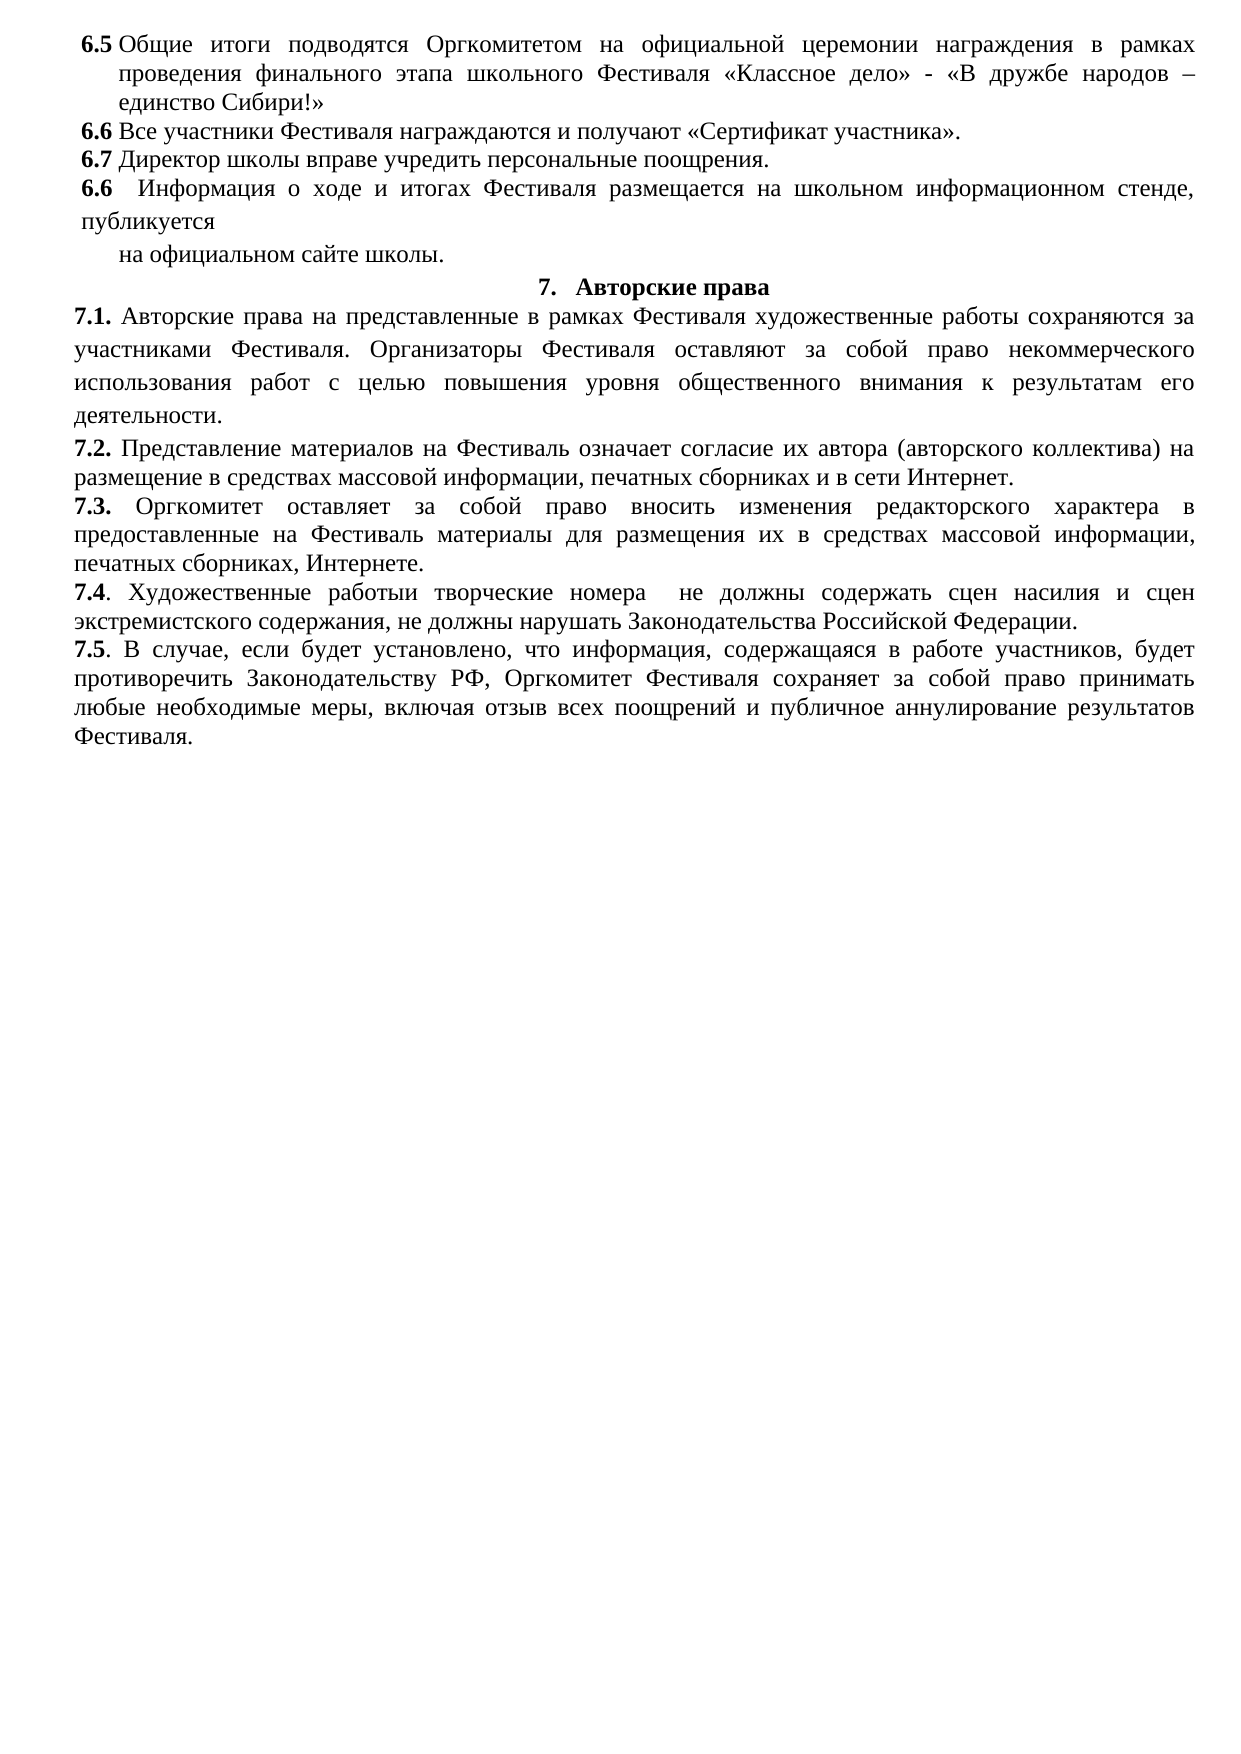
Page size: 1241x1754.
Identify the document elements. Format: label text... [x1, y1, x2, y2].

list Авторские права [111, 272, 1196, 301]
list 7.2. Представление материалов на Фестиваль означает согласие их автора (авторского коллектива) на размещение в средствах массовой информации, печатных сборниках и в сети Интернет. [74, 433, 1196, 491]
list Все участники Фестиваля награждаются и получают «Сертификат участника». [81, 116, 1196, 144]
list 7.4. Художественные работыи творческие номера не должны содержать сцен насилия и сцен экстремистского содержания, не должны нарушать Законодательства Российской Федерации. [74, 577, 1196, 634]
text 7.1. Авторские права на представленные в рамках Фестиваля художественные работы сохраняются за участниками Фестиваля. Организаторы Фестиваля оставляют за собой право некоммерческого использования работ с целью повышения уровня общественного внимания к результатам его деятельности. [74, 301, 1196, 429]
list 7.5. В случае, если будет установлено, что информация, содержащаяся в работе участников, будет противоречить Законодательству РФ, Оргкомитет Фестиваля сохраняет за собой право принимать любые необходимые меры, включая отзыв всех поощрений и публичное аннулирование результатов Фестиваля. [74, 634, 1196, 749]
list 7.3. Оргкомитет оставляет за собой право вносить изменения редакторского характера в предоставленные на Фестиваль материалы для размещения их в средствах массовой информации, печатных сборниках, Интернете. [74, 491, 1196, 577]
list Общие итоги подводятся Оргкомитетом на официальной церемонии награждения в рамках проведения финального этапа школьного Фестиваля «Классное дело» - «В дружбе народов – единство Сибири!» [81, 29, 1196, 116]
list Директор школы вправе учредить персональные поощрения. [81, 144, 1196, 173]
text 6.6 Информация о ходе и итогах Фестиваля размещается на школьном информационном стенде, публикуется на официальном сайте школы. [81, 173, 1196, 268]
